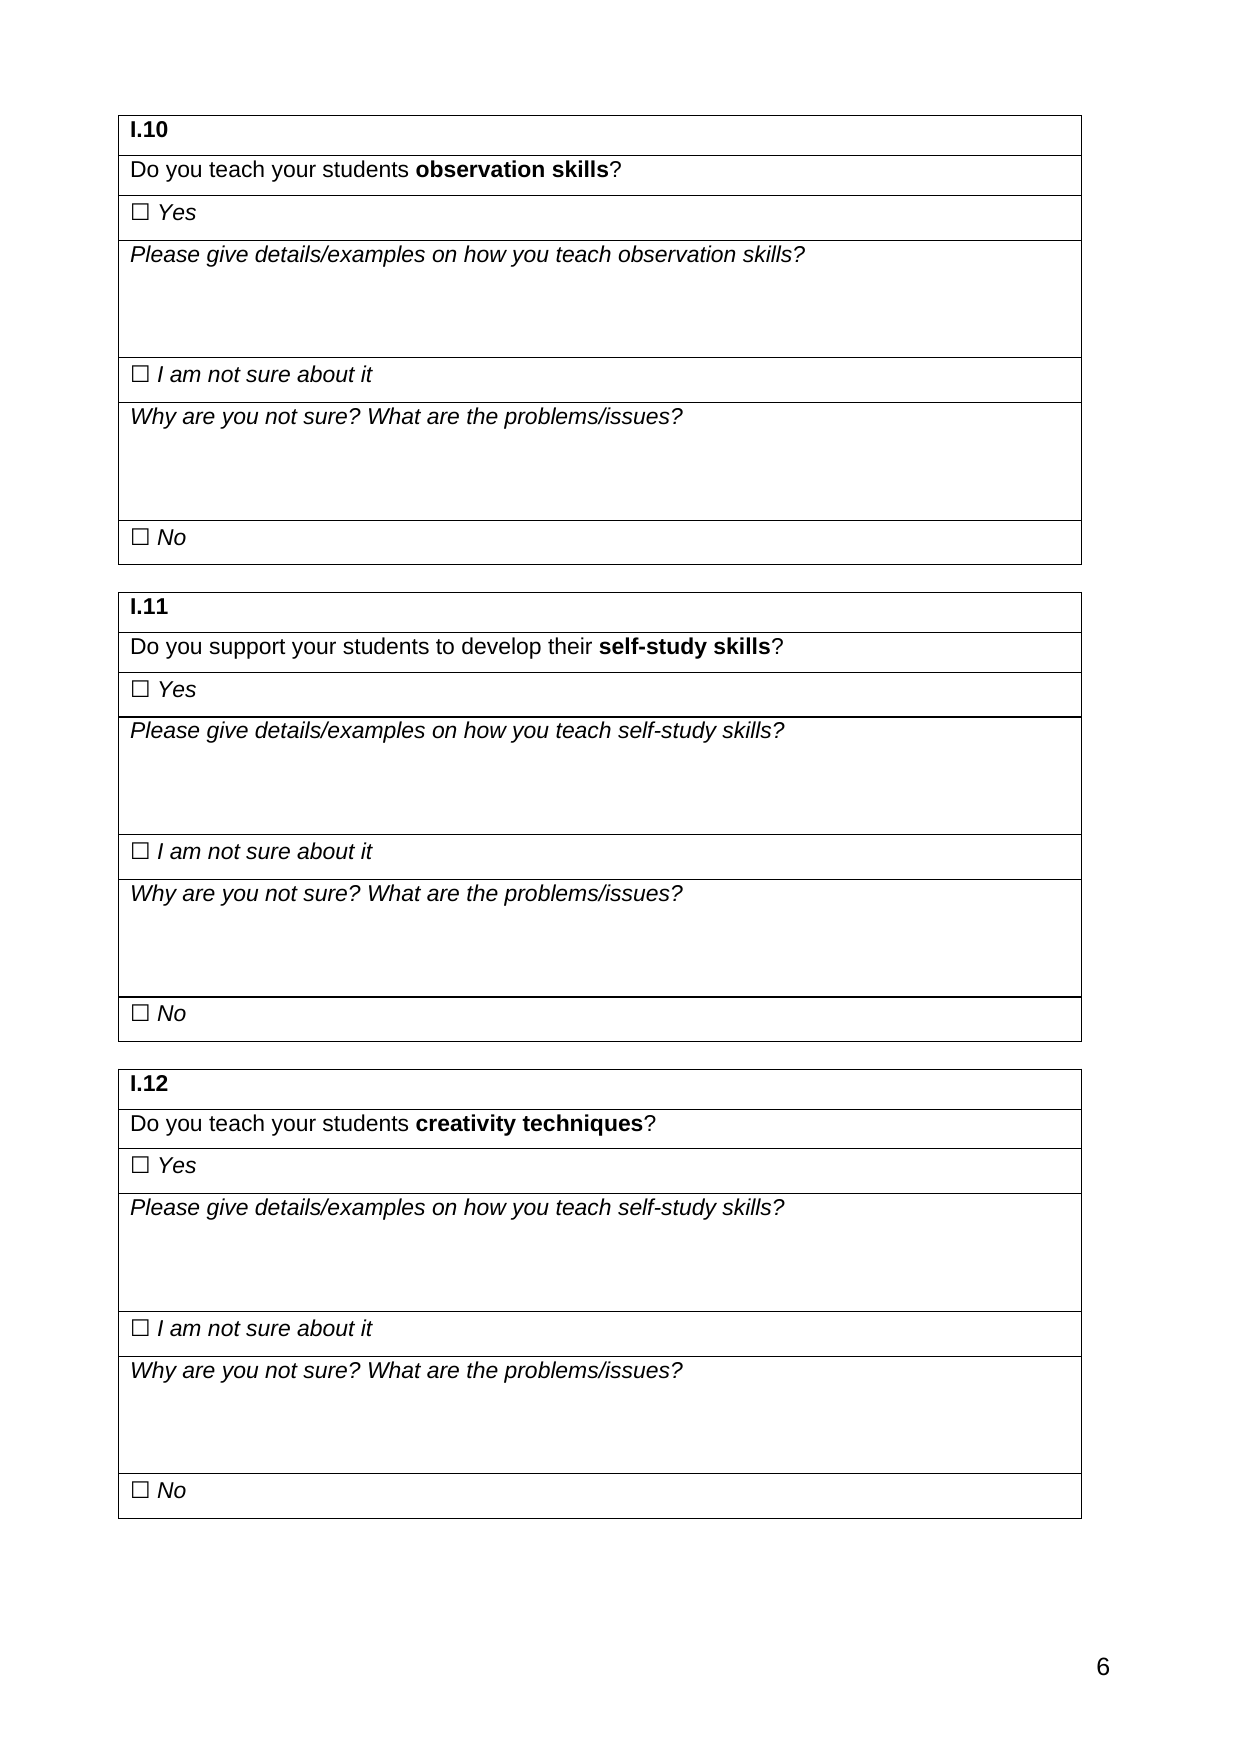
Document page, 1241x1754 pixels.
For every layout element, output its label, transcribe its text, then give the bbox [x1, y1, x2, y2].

table_cell Do you support your students to develop their self-study skills? [119, 633, 1081, 672]
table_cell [119, 1357, 1081, 1473]
table_cell ☐ No [119, 998, 1081, 1041]
table_cell ☐ I am not sure about it [119, 358, 1081, 402]
table_cell ☐ Yes [119, 1149, 1081, 1193]
table_cell ☐ No [119, 521, 1081, 564]
table_cell ☐ Yes [119, 196, 1081, 239]
table_cell ☐ Yes [119, 673, 1081, 716]
table_cell Why are you not sure? What are the problems/issues? [119, 880, 1081, 996]
table_cell Please give details/examples on how you teach self-study skills? [119, 718, 1081, 834]
table_cell Please give details/examples on how you teach self-study skills? [119, 1194, 1081, 1311]
table_header I.11 [119, 593, 1081, 632]
table_header I.10 [119, 116, 1081, 155]
table_cell ☐ I am not sure about it [119, 835, 1081, 879]
table_cell Do you teach your students creativity techniques? [119, 1110, 1081, 1148]
table_cell ☐ I am not sure about it [119, 1312, 1081, 1356]
table_cell Please give details/examples on how you teach observation skills? [119, 241, 1081, 357]
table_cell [119, 403, 1081, 519]
table_header I.12 [119, 1070, 1081, 1108]
table_cell Do you teach your students observation skills? [119, 156, 1081, 195]
table_cell ☐ No [119, 1474, 1081, 1518]
